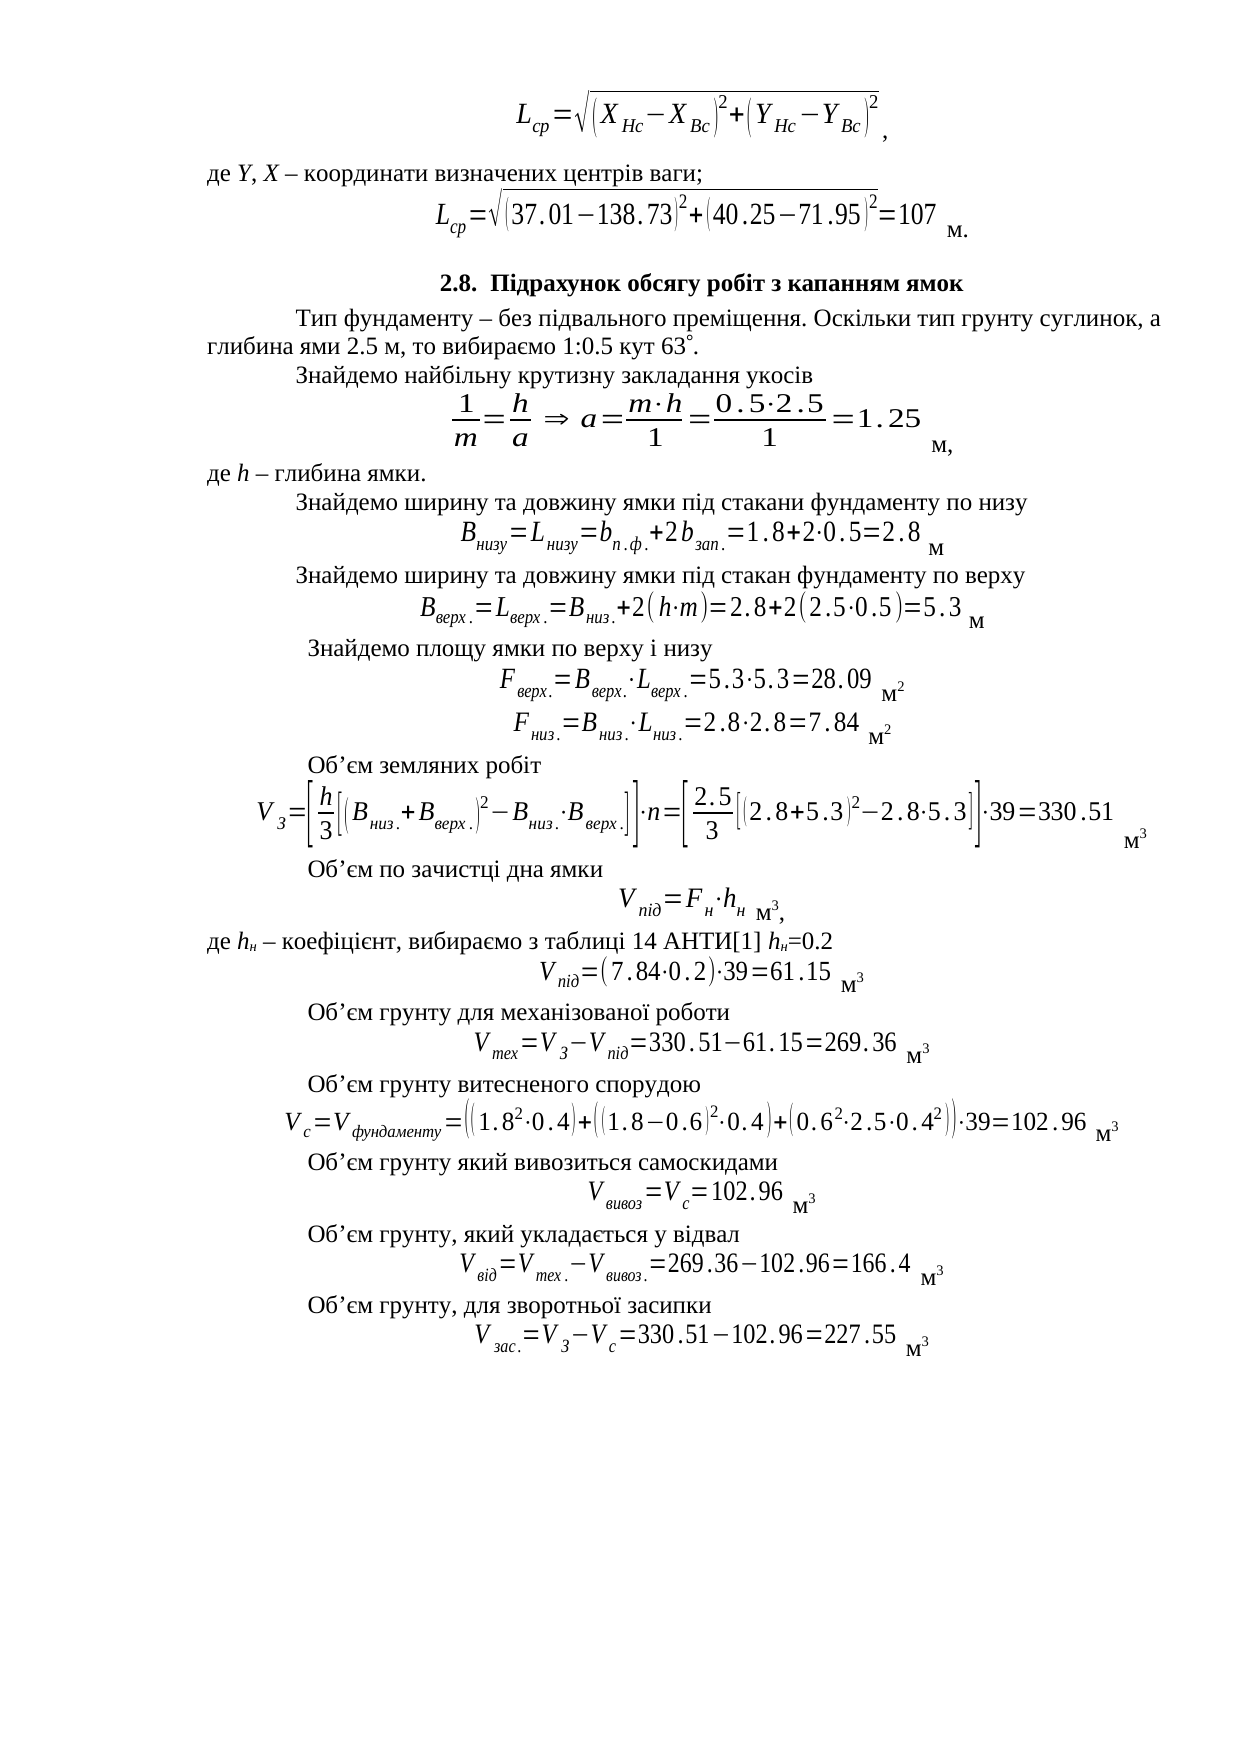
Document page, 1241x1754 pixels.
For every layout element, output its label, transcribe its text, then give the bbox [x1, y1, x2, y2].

text м3 [207, 778, 1196, 854]
text м3 [207, 1176, 1196, 1219]
text м3 [207, 1026, 1196, 1069]
text м3 [207, 1247, 1196, 1290]
subtitle Підрахунок обсягу робіт з капанням ямок [207, 268, 1196, 296]
text м3 [207, 954, 1196, 997]
text Об’єм грунту який вивозиться самоскидами [207, 1147, 1196, 1176]
text м [207, 516, 1196, 560]
text Знайдемо площу ямки по верху і низу [207, 633, 1196, 662]
subtitle Знайдемо найбільну крутизну закладання укосів [207, 360, 1196, 389]
subtitle Знайдемо ширину та довжину ямки під стакани фундаменту по низу [207, 487, 1196, 516]
text м2 [207, 707, 1196, 750]
text Об’єм грунту для механізованої роботи [207, 997, 1196, 1026]
text де Y, X – координати визначених центрів ваги; [207, 158, 1196, 187]
text м [207, 589, 1196, 633]
subtitle Тип фундаменту – без підвального преміщення. Оскільки тип грунту суглинок, а глибина ями 2.5 м, то вибираємо 1:0.5 кут 63. [207, 303, 1196, 360]
text де hн – коефіцієнт, вибираємо з таблиці 14 АНТИ[1] hн=0.2 [207, 926, 1196, 954]
text де h – глибина ямки. [207, 458, 1196, 487]
text м, [207, 389, 1196, 458]
text , [207, 89, 1196, 144]
text Об’єм земляних робіт [207, 750, 1196, 778]
text м3 [207, 1319, 1196, 1362]
text м. [207, 187, 1196, 243]
text Знайдемо ширину та довжину ямки під стакан фундаменту по верху [207, 560, 1196, 589]
text Об’єм грунту, який укладається у відвал [207, 1219, 1196, 1247]
text м3 [207, 1098, 1196, 1147]
text м2 [207, 662, 1196, 707]
text Об’єм грунту, для зворотньої засипки [207, 1290, 1196, 1319]
text Об’єм по зачистці дна ямки [207, 854, 1196, 883]
text м3, [207, 883, 1196, 926]
text Об’єм грунту витесненого спорудою [207, 1069, 1196, 1098]
